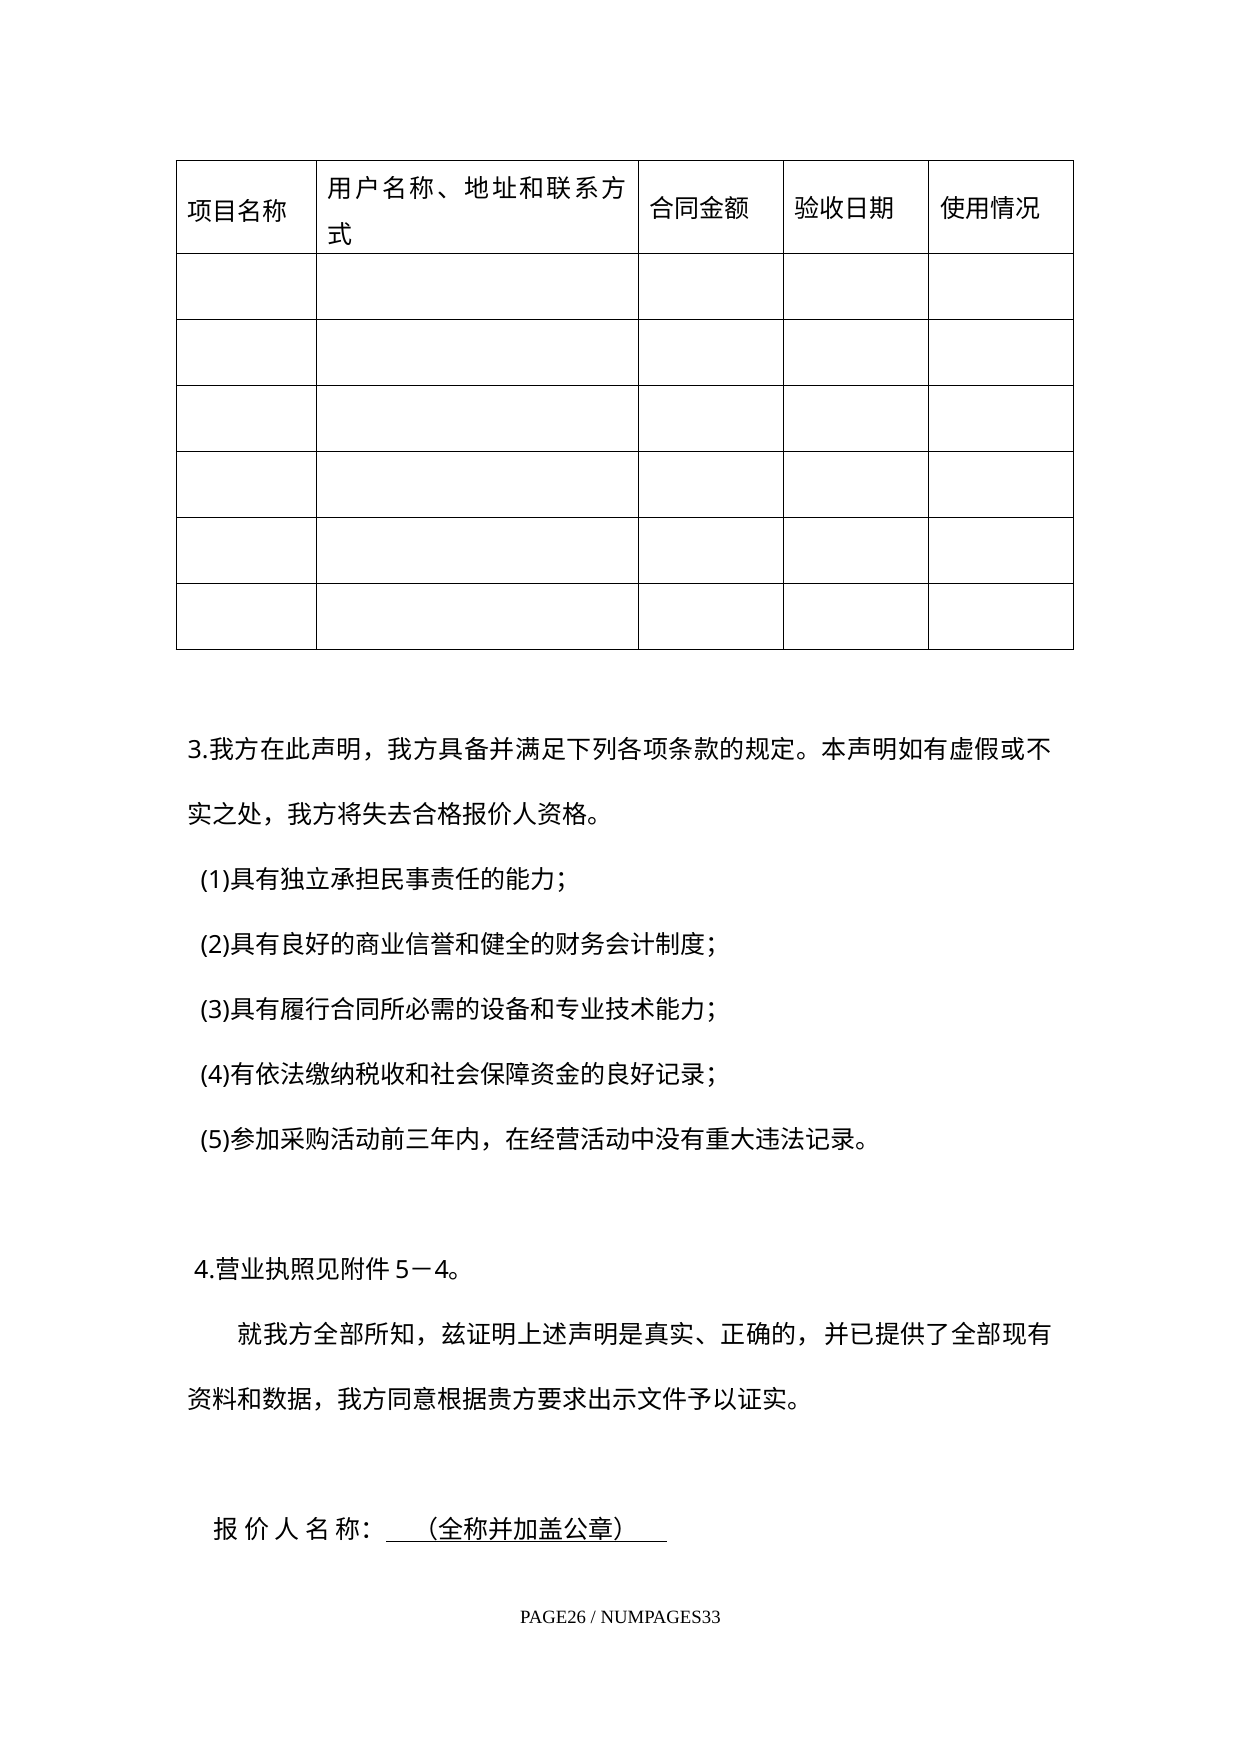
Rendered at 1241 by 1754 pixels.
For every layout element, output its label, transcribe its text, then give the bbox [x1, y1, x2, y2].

text 报 价 人 名 称： （全称并加盖公章） [187, 1495, 1053, 1560]
table_cell [784, 386, 928, 451]
table_cell [639, 518, 783, 583]
table_cell [929, 386, 1073, 451]
table_cell [639, 254, 783, 319]
text (1)具有独立承担民事责任的能力； [187, 845, 1053, 910]
table_cell [177, 452, 316, 517]
table_cell [317, 386, 638, 451]
text 4.营业执照见附件5－4。 [187, 1235, 1053, 1300]
table_cell [929, 320, 1073, 385]
table_cell [929, 584, 1073, 649]
table_cell [317, 584, 638, 649]
table_cell [177, 386, 316, 451]
text (4)有依法缴纳税收和社会保障资金的良好记录； [187, 1040, 1053, 1105]
table_cell [784, 452, 928, 517]
table_cell [784, 320, 928, 385]
table_cell [929, 518, 1073, 583]
table_cell [317, 518, 638, 583]
text (5)参加采购活动前三年内，在经营活动中没有重大违法记录。 [187, 1105, 1053, 1170]
table_cell [639, 320, 783, 385]
table_cell [929, 452, 1073, 517]
text (3)具有履行合同所必需的设备和专业技术能力； [187, 975, 1053, 1040]
table_cell [177, 584, 316, 649]
table_cell [639, 452, 783, 517]
table_cell [317, 254, 638, 319]
table_cell [784, 254, 928, 319]
table_cell [177, 518, 316, 583]
table_header 项目名称 [177, 161, 316, 253]
table_header 验收日期 [784, 161, 928, 253]
table_cell [784, 518, 928, 583]
table_cell [639, 584, 783, 649]
table_header 合同金额 [639, 161, 783, 253]
table_cell [929, 254, 1073, 319]
text (2)具有良好的商业信誉和健全的财务会计制度； [187, 910, 1053, 975]
table_cell [784, 584, 928, 649]
table_cell [317, 320, 638, 385]
text 就我方全部所知，兹证明上述声明是真实、正确的，并已提供了全部现有资料和数据，我方同意根据贵方要求出示文件予以证实。 [187, 1300, 1053, 1430]
table_cell [177, 254, 316, 319]
table_cell [639, 386, 783, 451]
table_cell [317, 452, 638, 517]
table_header 使用情况 [929, 161, 1073, 253]
table_header 用户名称、地址和联系方式 [317, 161, 638, 253]
text 3.我方在此声明，我方具备并满足下列各项条款的规定。本声明如有虚假或不实之处，我方将失去合格报价人资格。 [187, 715, 1053, 845]
table_cell [177, 320, 316, 385]
